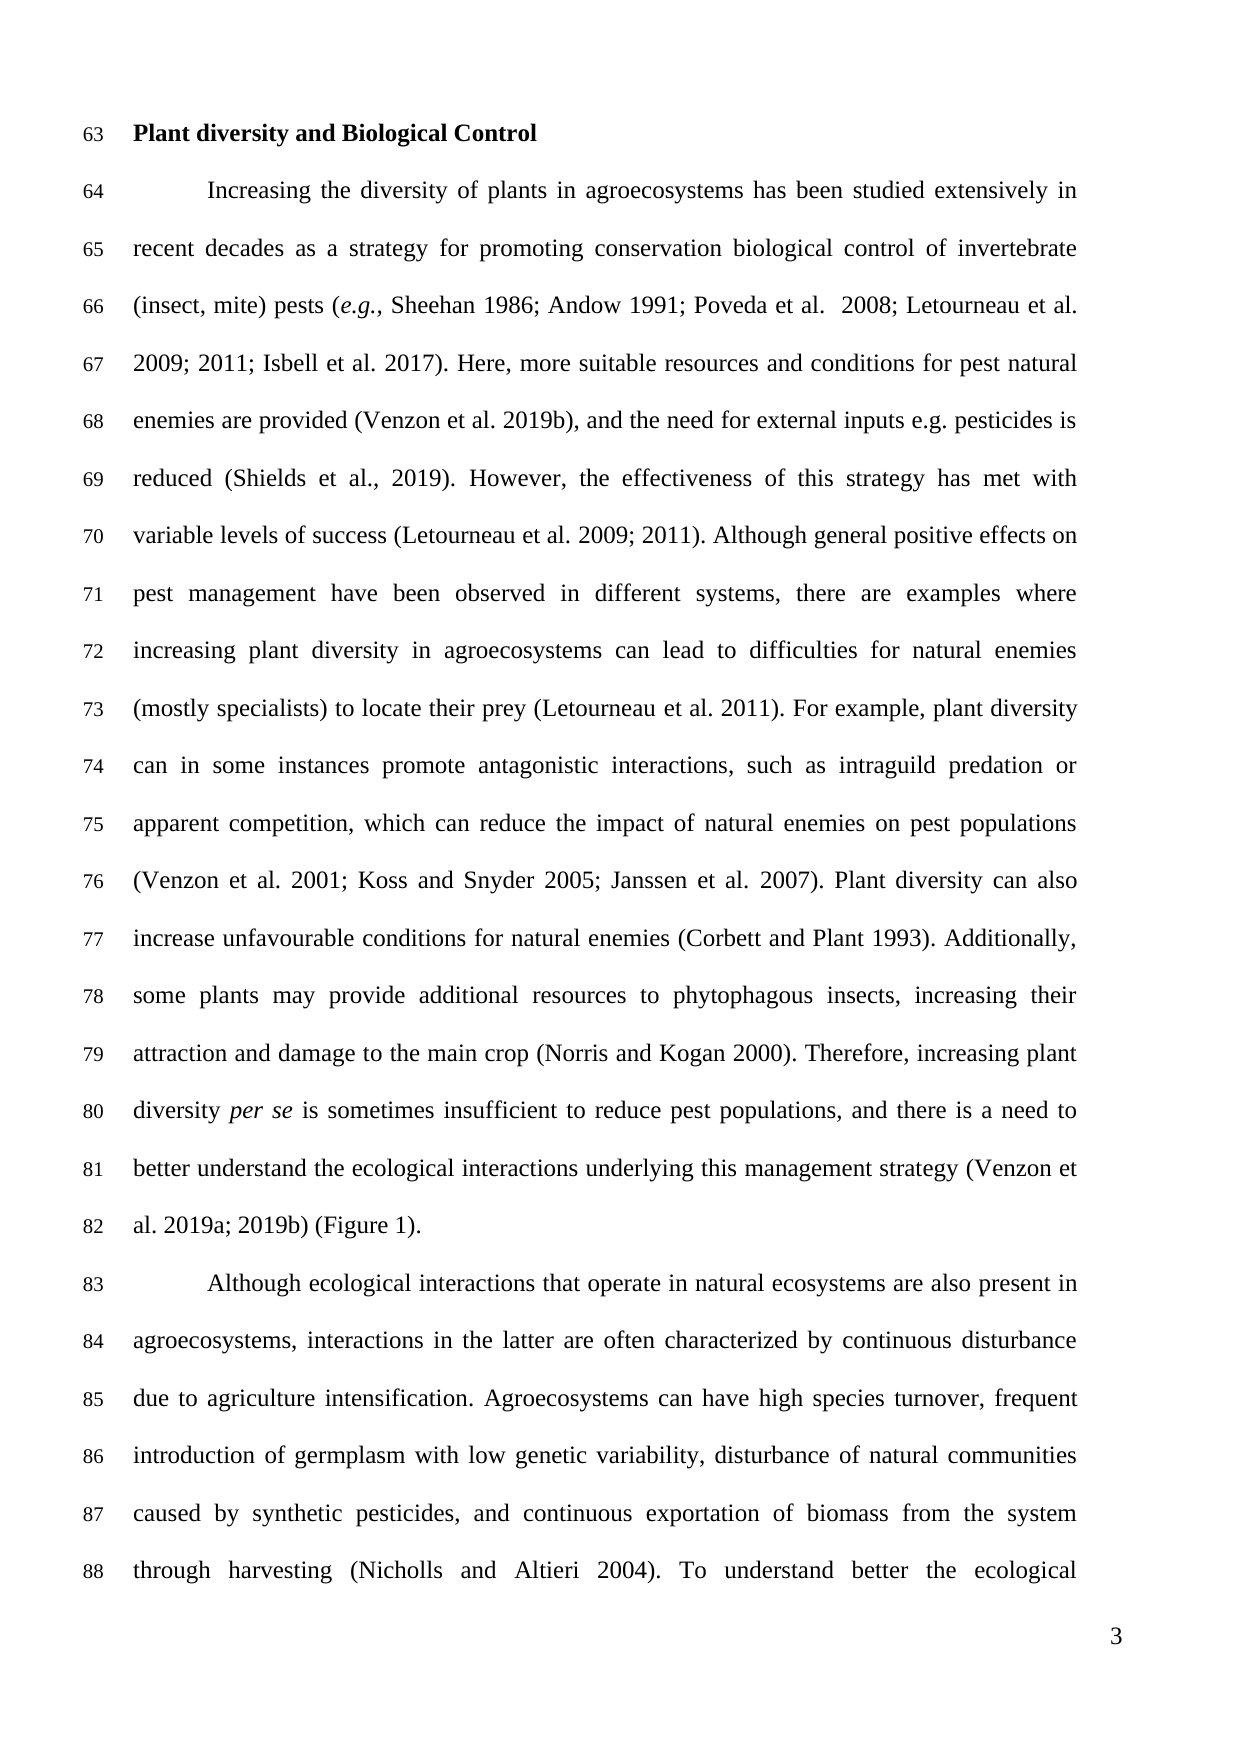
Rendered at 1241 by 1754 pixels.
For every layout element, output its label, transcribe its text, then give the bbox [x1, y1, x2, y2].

list Increasing the diversity of plants in agroecosystems has been studied extensively in recent decades as a strategy for promoting conservation biological control of invertebrate (insect, mite) pests (e.g., Sheehan 1986; Andow 1991; Poveda et al. 2008; Letourneau et al. 2009; 2011; Isbell et al. 2017). Here, more suitable resources and conditions for pest natural enemies are provided (Venzon et al. 2019b), and the need for external inputs e.g. pesticides is reduced (Shields et al., 2019). However, the effectiveness of this strategy has met with variable levels of success (Letourneau et al. 2009; 2011). Although general positive effects on pest management have been observed in different systems, there are examples where increasing plant diversity in agroecosystems can lead to difficulties for natural enemies (mostly specialists) to locate their prey (Letourneau et al. 2011). For example, plant diversity can in some instances promote antagonistic interactions, such as intraguild predation or apparent competition, which can reduce the impact of natural enemies on pest populations (Venzon et al. 2001; Koss and Snyder 2005; Janssen et al. 2007). Plant diversity can also increase unfavourable conditions for natural enemies (Corbett and Plant 1993). Additionally, some plants may provide additional resources to phytophagous insects, increasing their attraction and damage to the main crop (Norris and Kogan 2000). Therefore, increasing plant diversity per se is sometimes insufficient to reduce pest populations, and there is a need to better understand the ecological interactions underlying this management strategy (Venzon et al. 2019a; 2019b) (Figure 1). [133, 176, 1078, 1239]
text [133, 1268, 1078, 1584]
list Plant diversity and Biological Control [133, 118, 1078, 147]
